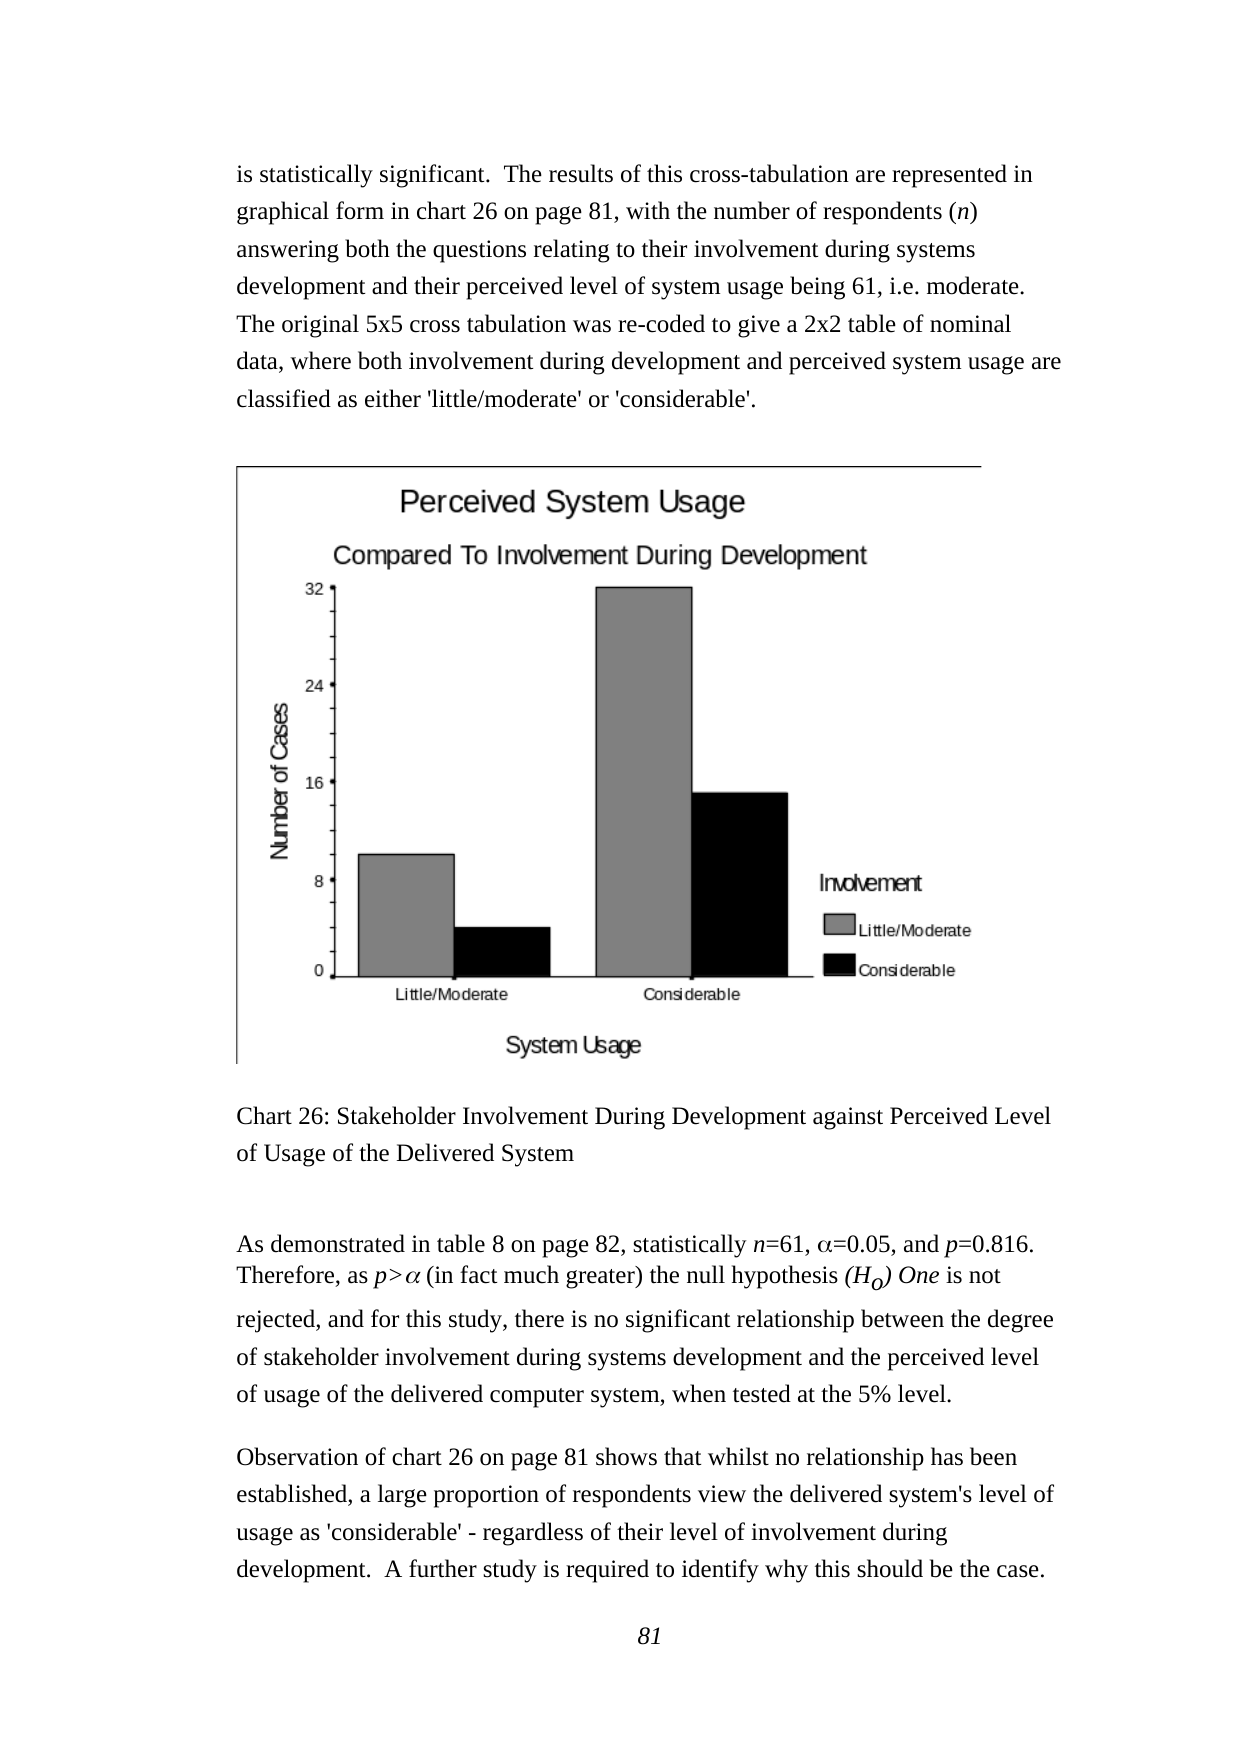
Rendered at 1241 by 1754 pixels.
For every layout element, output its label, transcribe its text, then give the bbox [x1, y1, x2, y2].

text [236, 150, 1063, 413]
